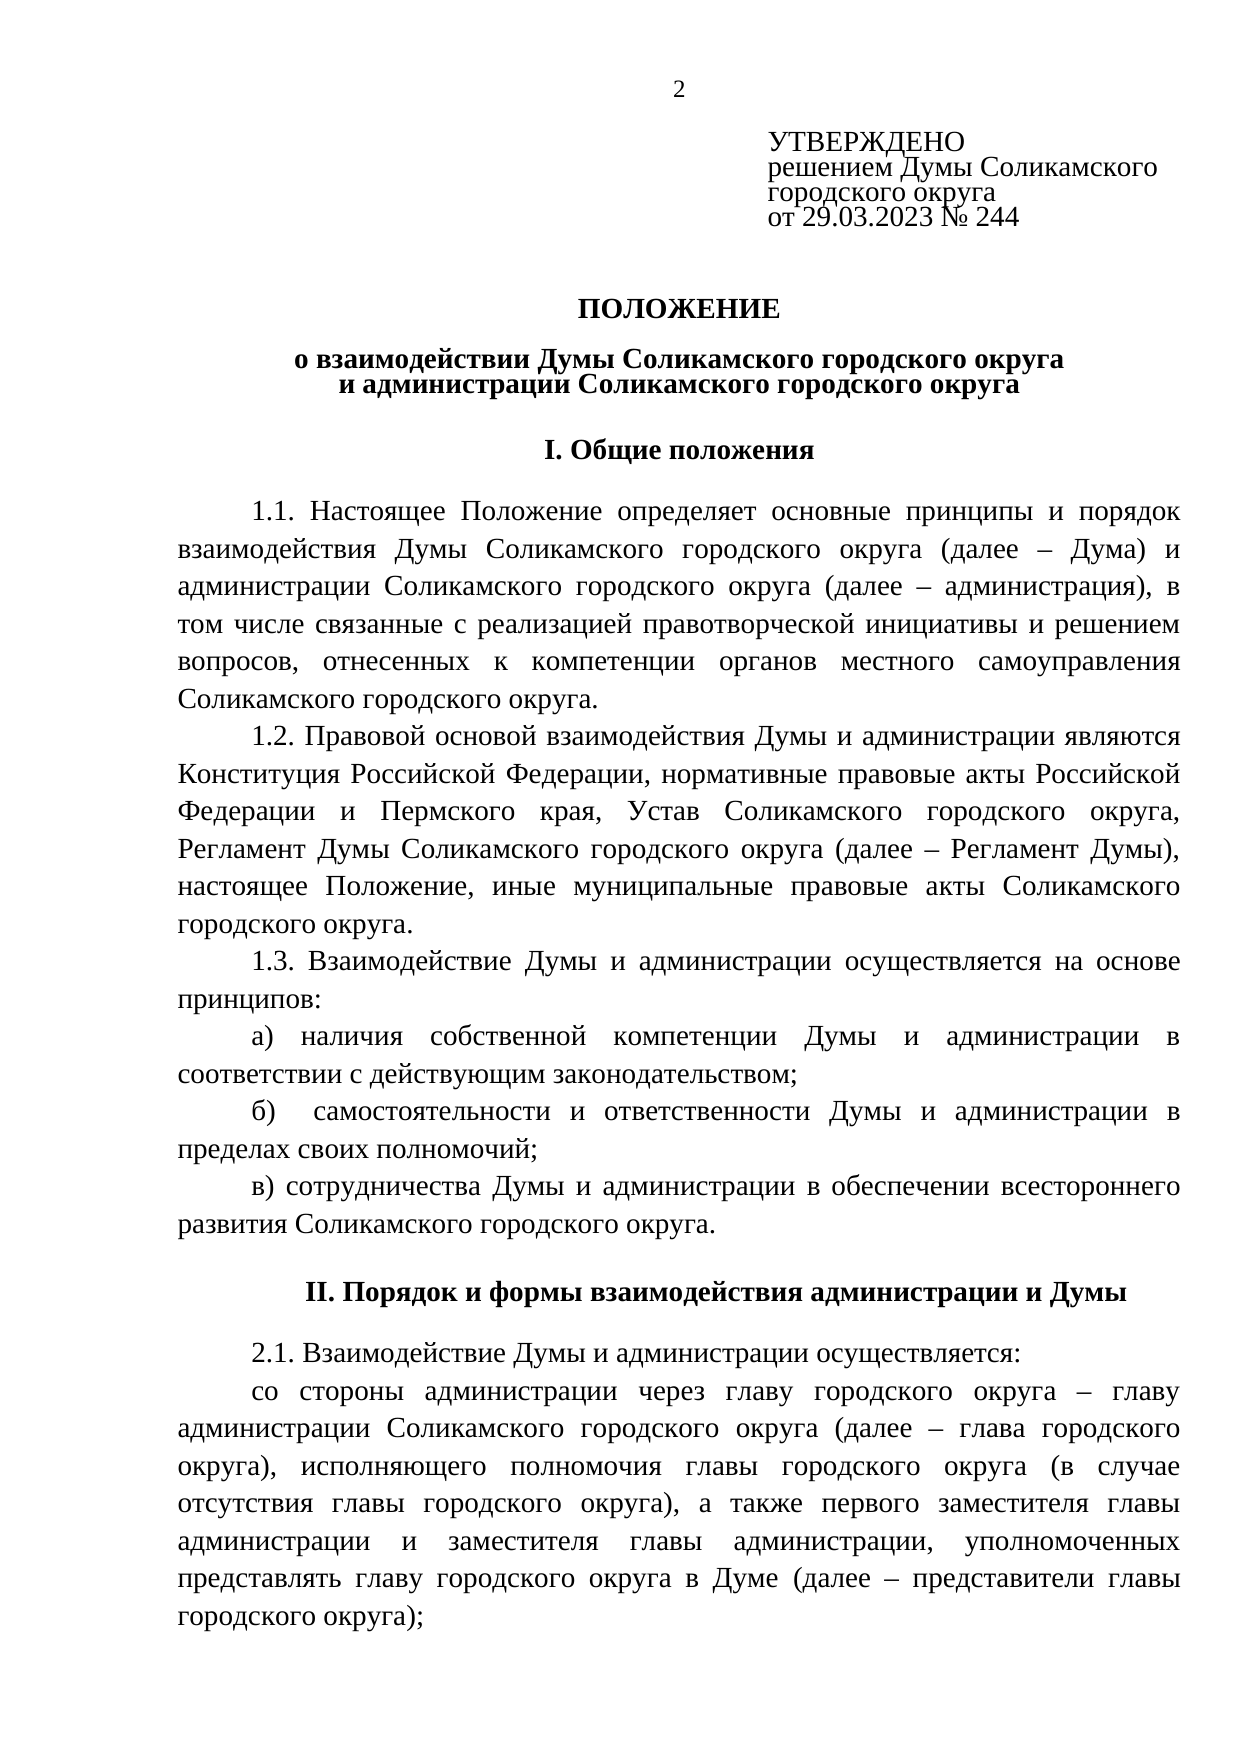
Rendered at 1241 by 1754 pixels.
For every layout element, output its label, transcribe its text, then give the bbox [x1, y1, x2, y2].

text решением Думы Соликамского городского округа [767, 156, 1181, 206]
text от 29.03.2023 № 244 [767, 206, 1181, 231]
text б) самостоятельности и ответственности Думы и администрации в пределах своих полномочий; [177, 1091, 1181, 1166]
text 1.3. Взаимодействие Думы и администрации осуществляется на основе принципов: [177, 941, 1181, 1016]
text в) сотрудничества Думы и администрации в обеспечении всестороннего развития Соликамского городского округа. [177, 1166, 1181, 1241]
text 1.2. Правовой основой взаимодействия Думы и администрации являются Конституция Российской Федерации, нормативные правовые акты Российской Федерации и Пермского края, Устав Соликамского городского округа, Регламент Думы Соликамского городского округа (далее – Регламент Думы), настоящее Положение, иные муниципальные правовые акты Соликамского городского округа. [177, 716, 1181, 941]
text 2.1. Взаимодействие Думы и администрации осуществляется: [177, 1333, 1181, 1370]
text Общие положения [177, 432, 1181, 466]
title ПОЛОЖЕНИЕ [177, 298, 1181, 323]
title о взаимодействии Думы Соликамского городского округа [177, 348, 1181, 373]
title и администрации Соликамского городского округа [177, 373, 1181, 398]
text а) наличия собственной компетенции Думы и администрации в соответствии с действующим законодательством; [177, 1016, 1181, 1091]
text 1.1. Настоящее Положение определяет основные принципы и порядок взаимодействия Думы Соликамского городского округа (далее – Дума) и администрации Соликамского городского округа (далее – администрация), в том числе связанные с реализацией правотворческой инициативы и решением вопросов, отнесенных к компетенции органов местного самоуправления Соликамского городского округа. [177, 491, 1181, 716]
text УТВЕРЖДЕНО [767, 131, 1181, 156]
text со стороны администрации через главу городского округа – главу администрации Соликамского городского округа (далее – глава городского округа), исполняющего полномочия главы городского округа (в случае отсутствия главы городского округа), а также первого заместителя главы администрации и заместителя главы администрации, уполномоченных представлять главу городского округа в Думе (далее – представители главы городского округа); [177, 1370, 1181, 1633]
text II. Порядок и формы взаимодействия администрации и Думы [177, 1274, 1181, 1308]
